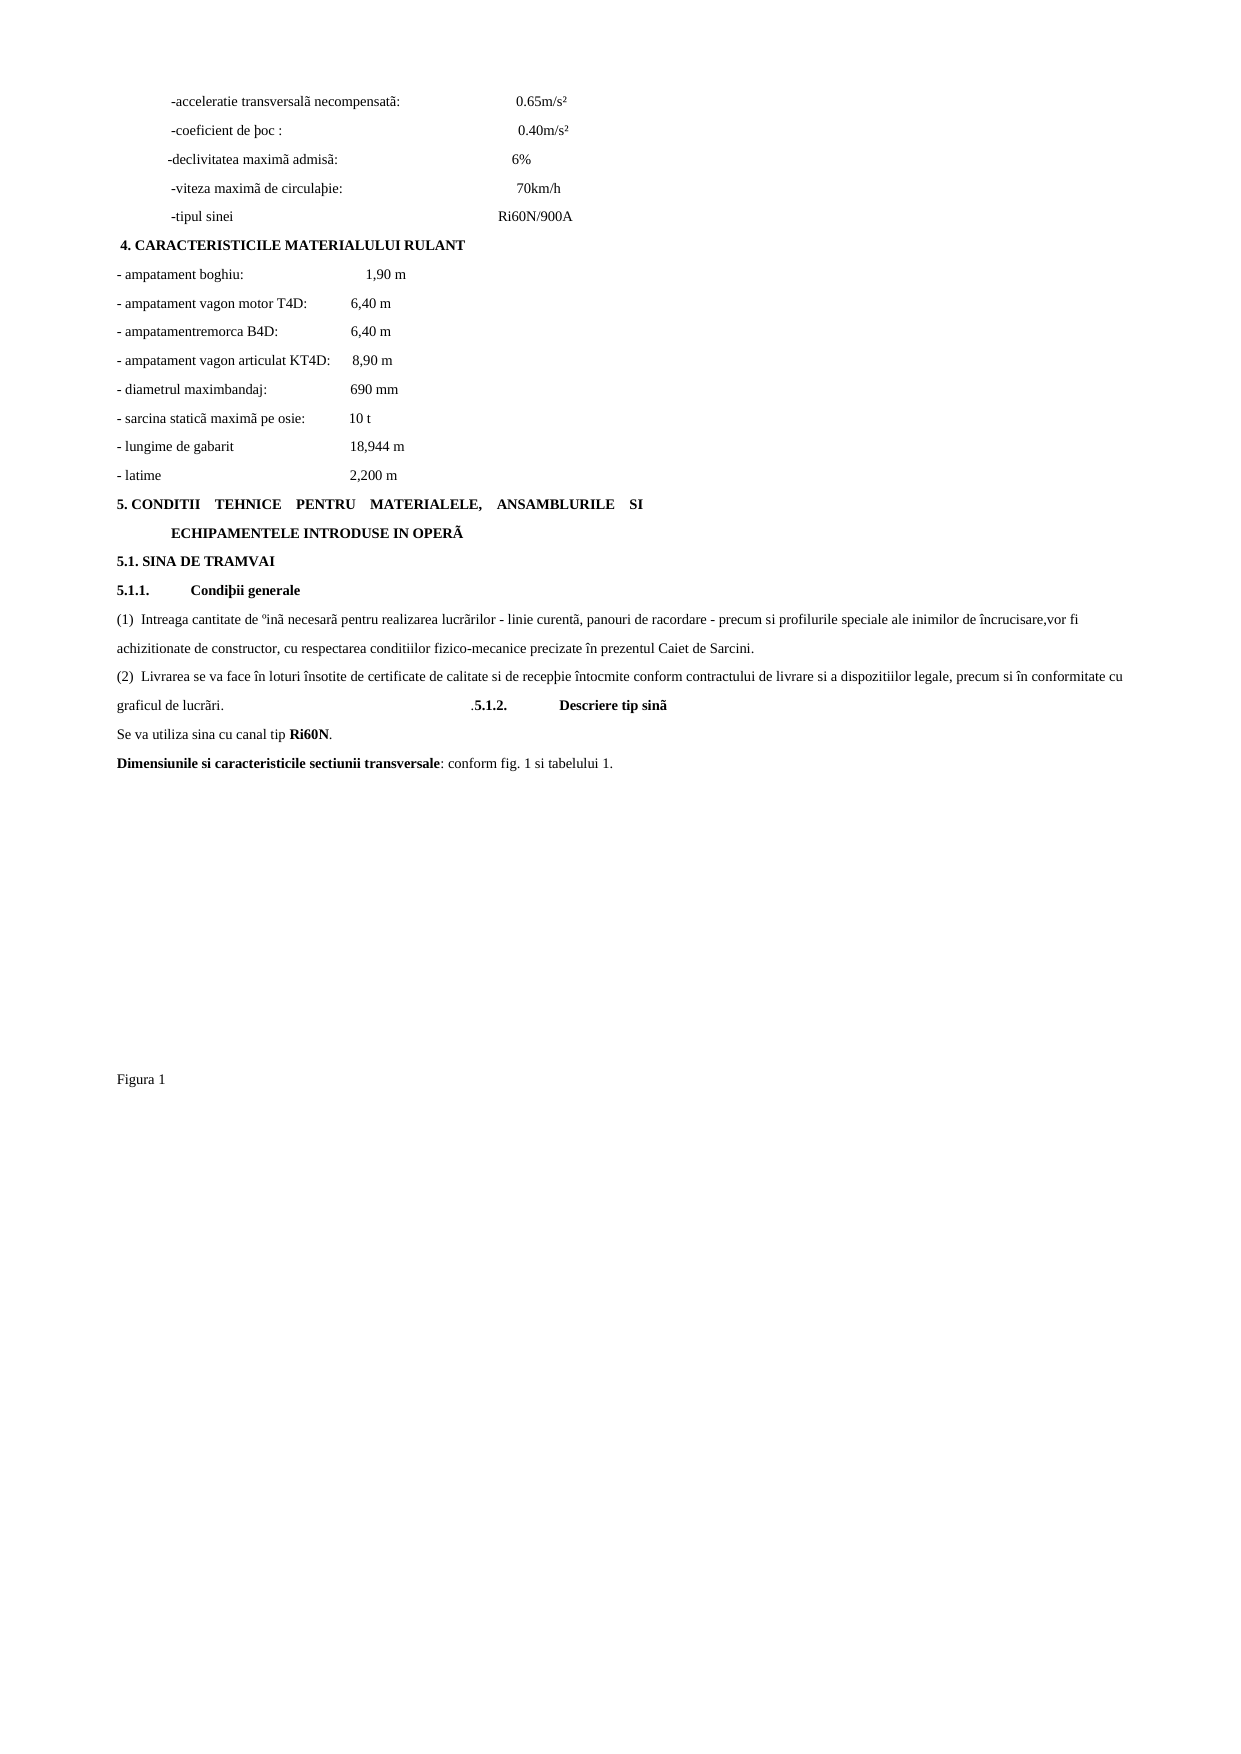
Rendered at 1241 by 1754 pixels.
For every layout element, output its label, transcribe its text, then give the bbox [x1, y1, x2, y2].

text -acceleratie transversalã necompensatã: 0.65m/s² [117, 81, 1155, 110]
text (2) Livrarea se va face în loturi însotite de certificate de calitate si de recepþie întocmite conform contractului de livrare si a dispozitiilor legale, precum si în conformitate cu graficul de lucrãri. .5.1.2. Descriere tip sinã [117, 656, 1155, 714]
text Se va utiliza sina cu canal tip Ri60N. [117, 714, 1155, 742]
text - ampatamentremorca B4D: 6,40 m [117, 311, 1155, 340]
text - diametrul maximbandaj: 690 mm [117, 369, 1155, 397]
text -declivitatea maximã admisã: 6% [117, 139, 1155, 167]
text 5.1. SINA DE TRAMVAI [117, 541, 1155, 570]
text - lungime de gabarit 18,944 m [117, 426, 1155, 455]
text ECHIPAMENTELE INTRODUSE IN OPERÃ [117, 512, 1155, 541]
text - ampatament vagon articulat KT4D: 8,90 m [117, 340, 1155, 369]
text - ampatament vagon motor T4D: 6,40 m [117, 282, 1155, 311]
text 4. CARACTERISTICILE MATERIALULUI RULANT [117, 225, 1155, 254]
text -coeficient de þoc : 0.40m/s² [117, 110, 1155, 139]
text -tipul sinei Ri60N/900A [117, 196, 1155, 225]
text -viteza maximã de circulaþie: 70km/h [117, 167, 1155, 196]
text 5. CONDITII TEHNICE PENTRU MATERIALELE, ANSAMBLURILE SI [117, 484, 1155, 512]
text - ampatament boghiu: 1,90 m [117, 254, 1155, 282]
text (1) Intreaga cantitate de ºinã necesarã pentru realizarea lucrãrilor - linie curentã, panouri de racordare - precum si profilurile speciale ale inimilor de încrucisare,vor fi achizitionate de constructor, cu respectarea conditiilor fizico-mecanice precizate în prezentul Caiet de Sarcini. [117, 599, 1155, 656]
text - sarcina staticã maximã pe osie: 10 t [117, 397, 1155, 426]
text - latime 2,200 m [117, 455, 1155, 484]
text Figura 1 [117, 1059, 1155, 1087]
text 5.1.1. Condiþii generale [117, 570, 1155, 599]
text Dimensiunile si caracteristicile sectiunii transversale: conform fig. 1 si tabelului 1. [117, 742, 1155, 771]
